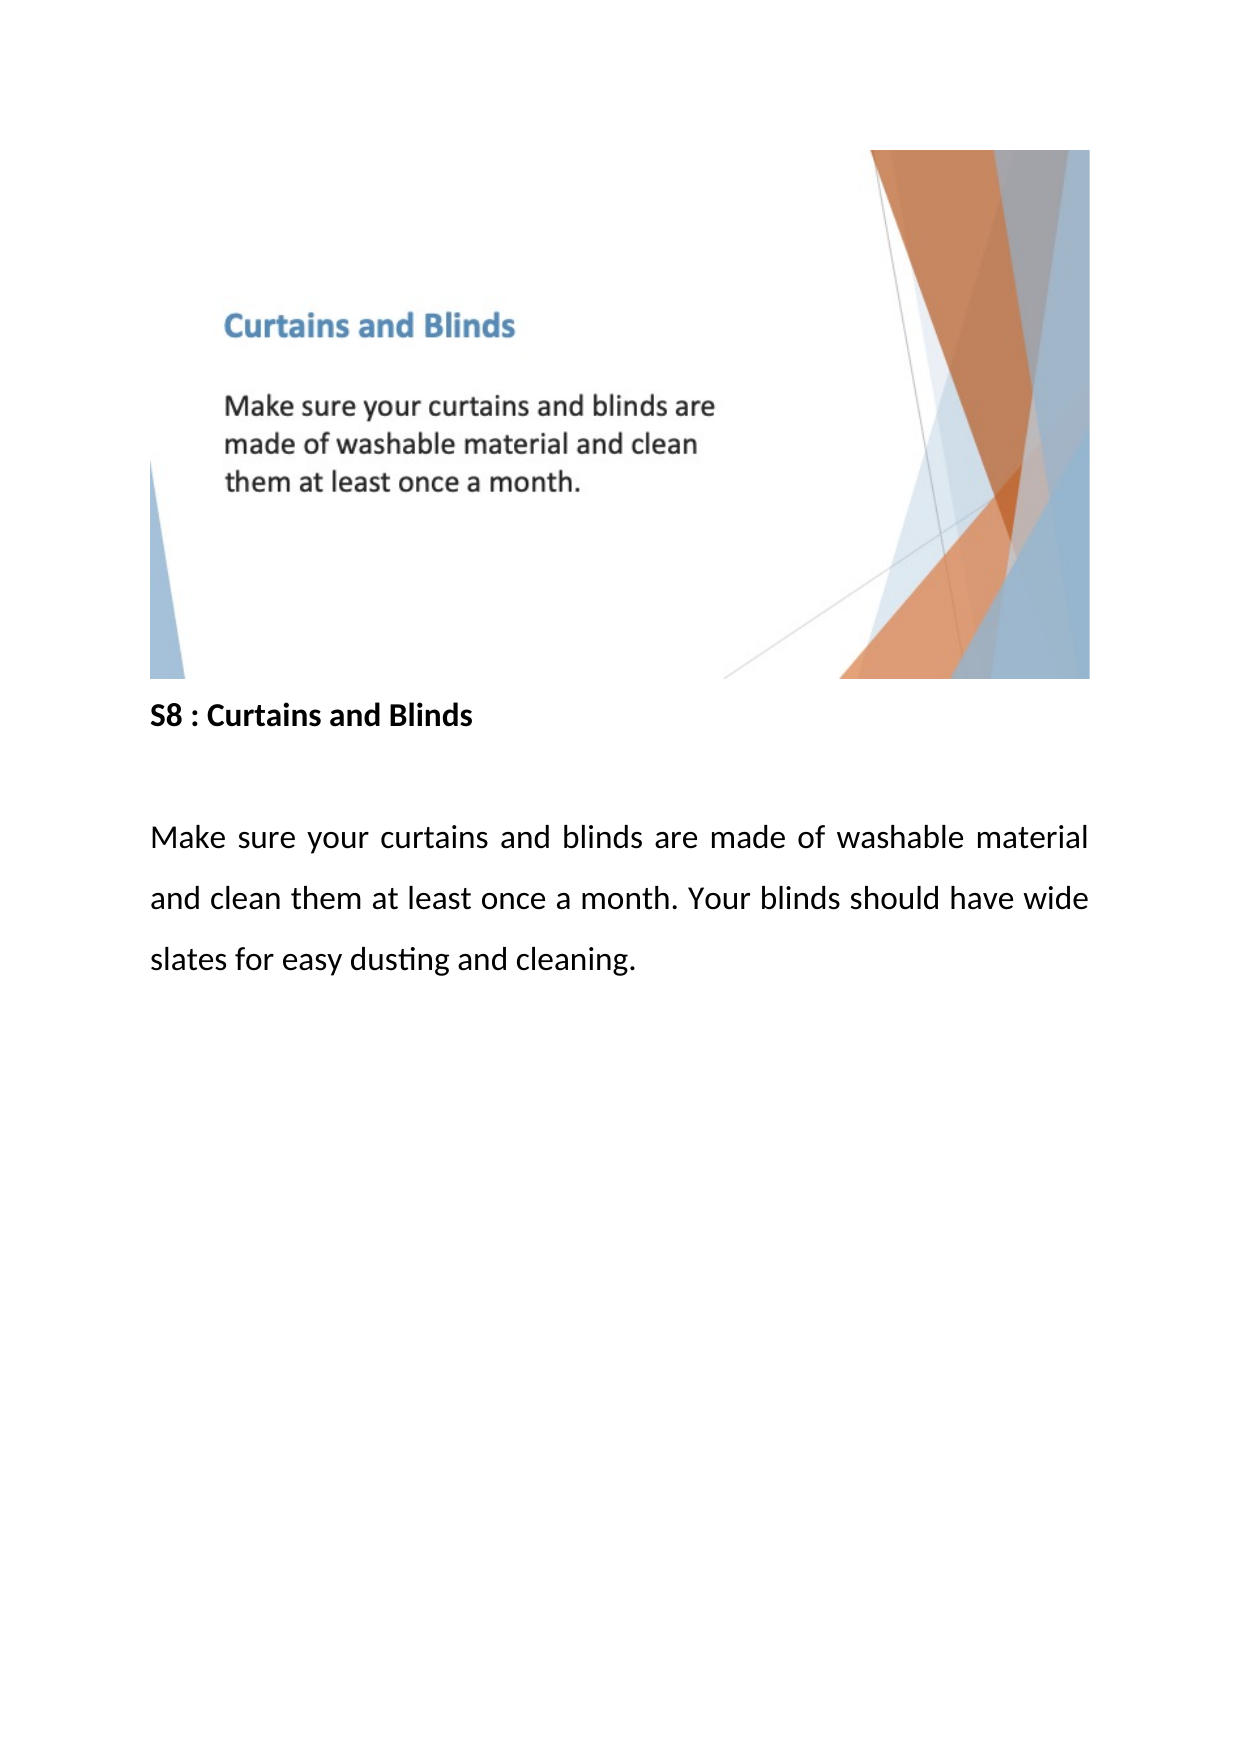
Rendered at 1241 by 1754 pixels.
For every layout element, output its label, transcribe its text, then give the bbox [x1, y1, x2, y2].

picture [150, 150, 1090, 679]
text Make sure your curtains and blinds are made of washable material and clean them at least once a month. Your blinds should have wide slates for easy dusting and cleaning. [150, 816, 1090, 979]
text S8 : Curtains and Blinds [150, 694, 1090, 734]
